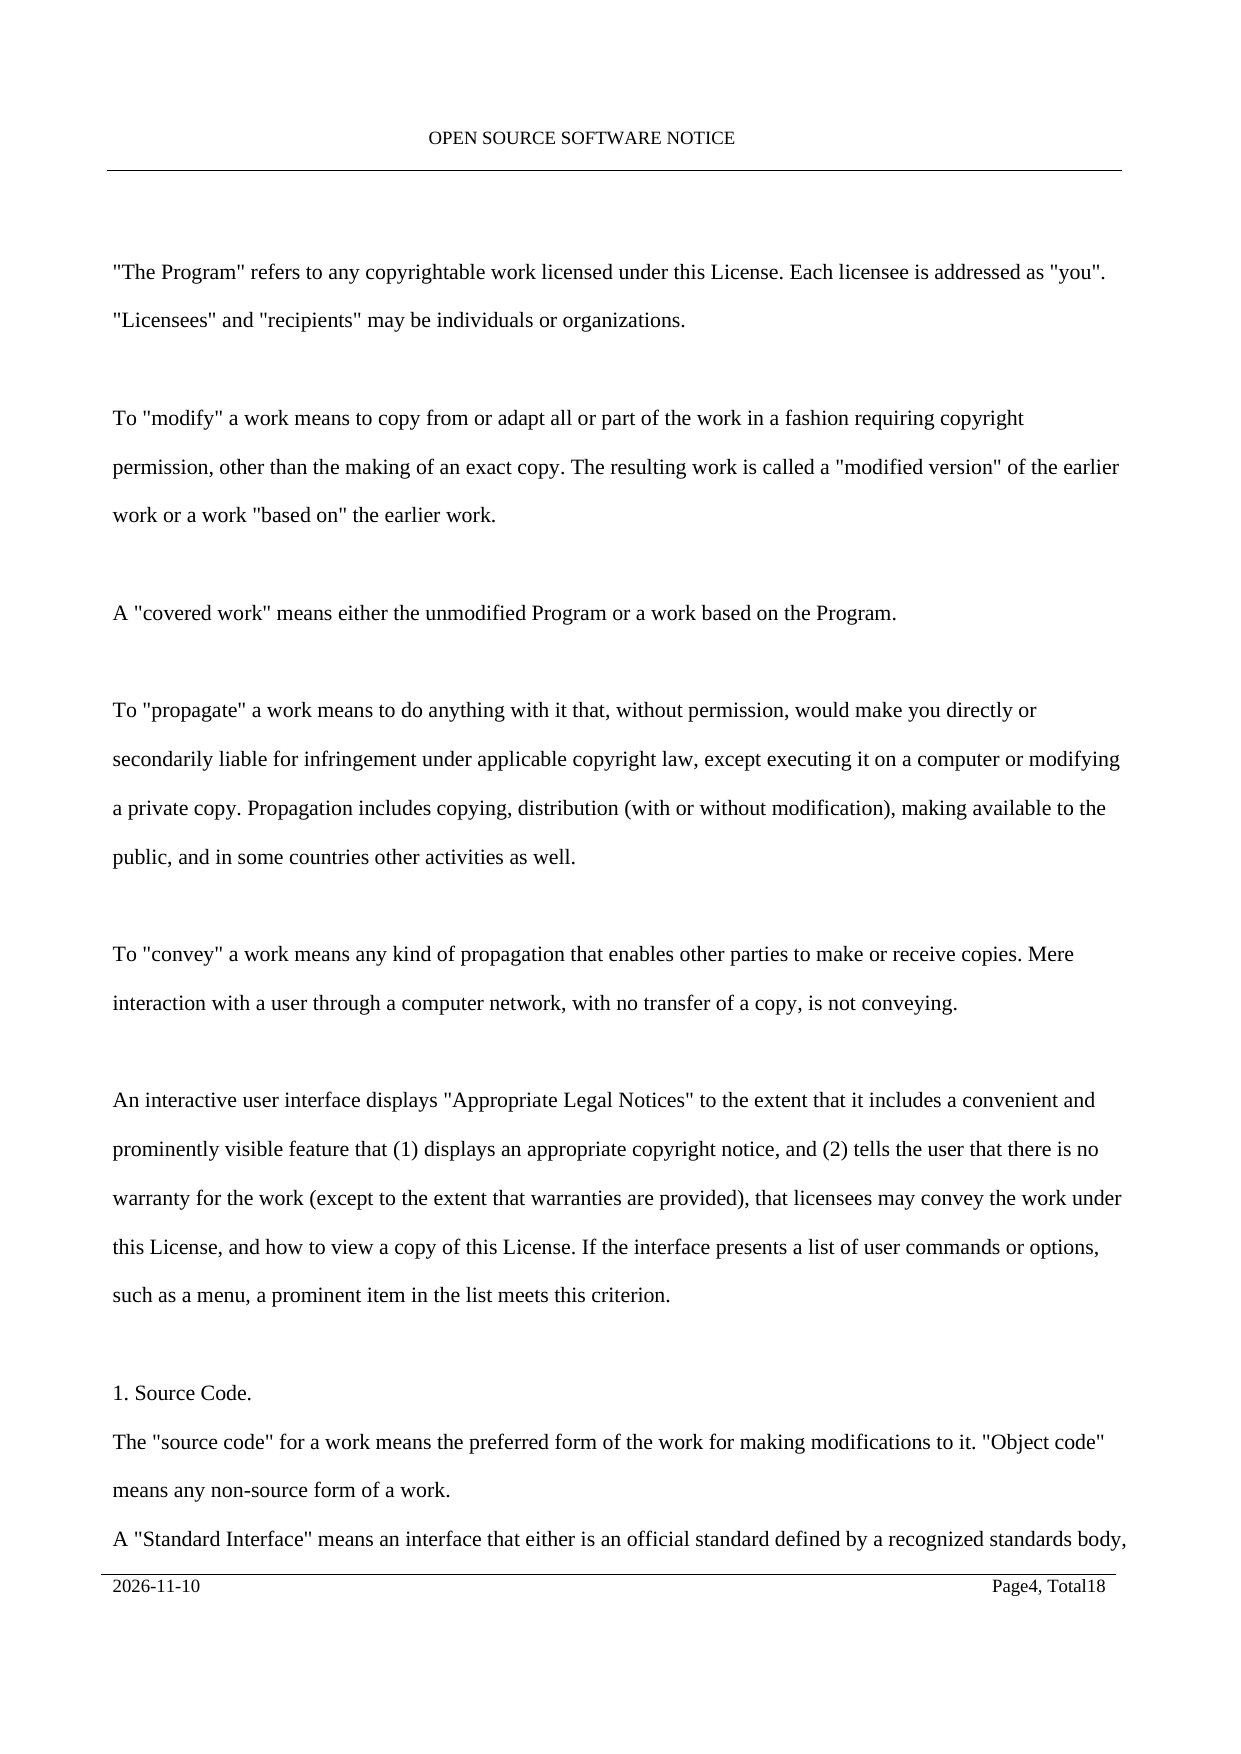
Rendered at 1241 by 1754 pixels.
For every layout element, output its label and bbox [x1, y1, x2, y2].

text [112, 206, 1128, 1555]
